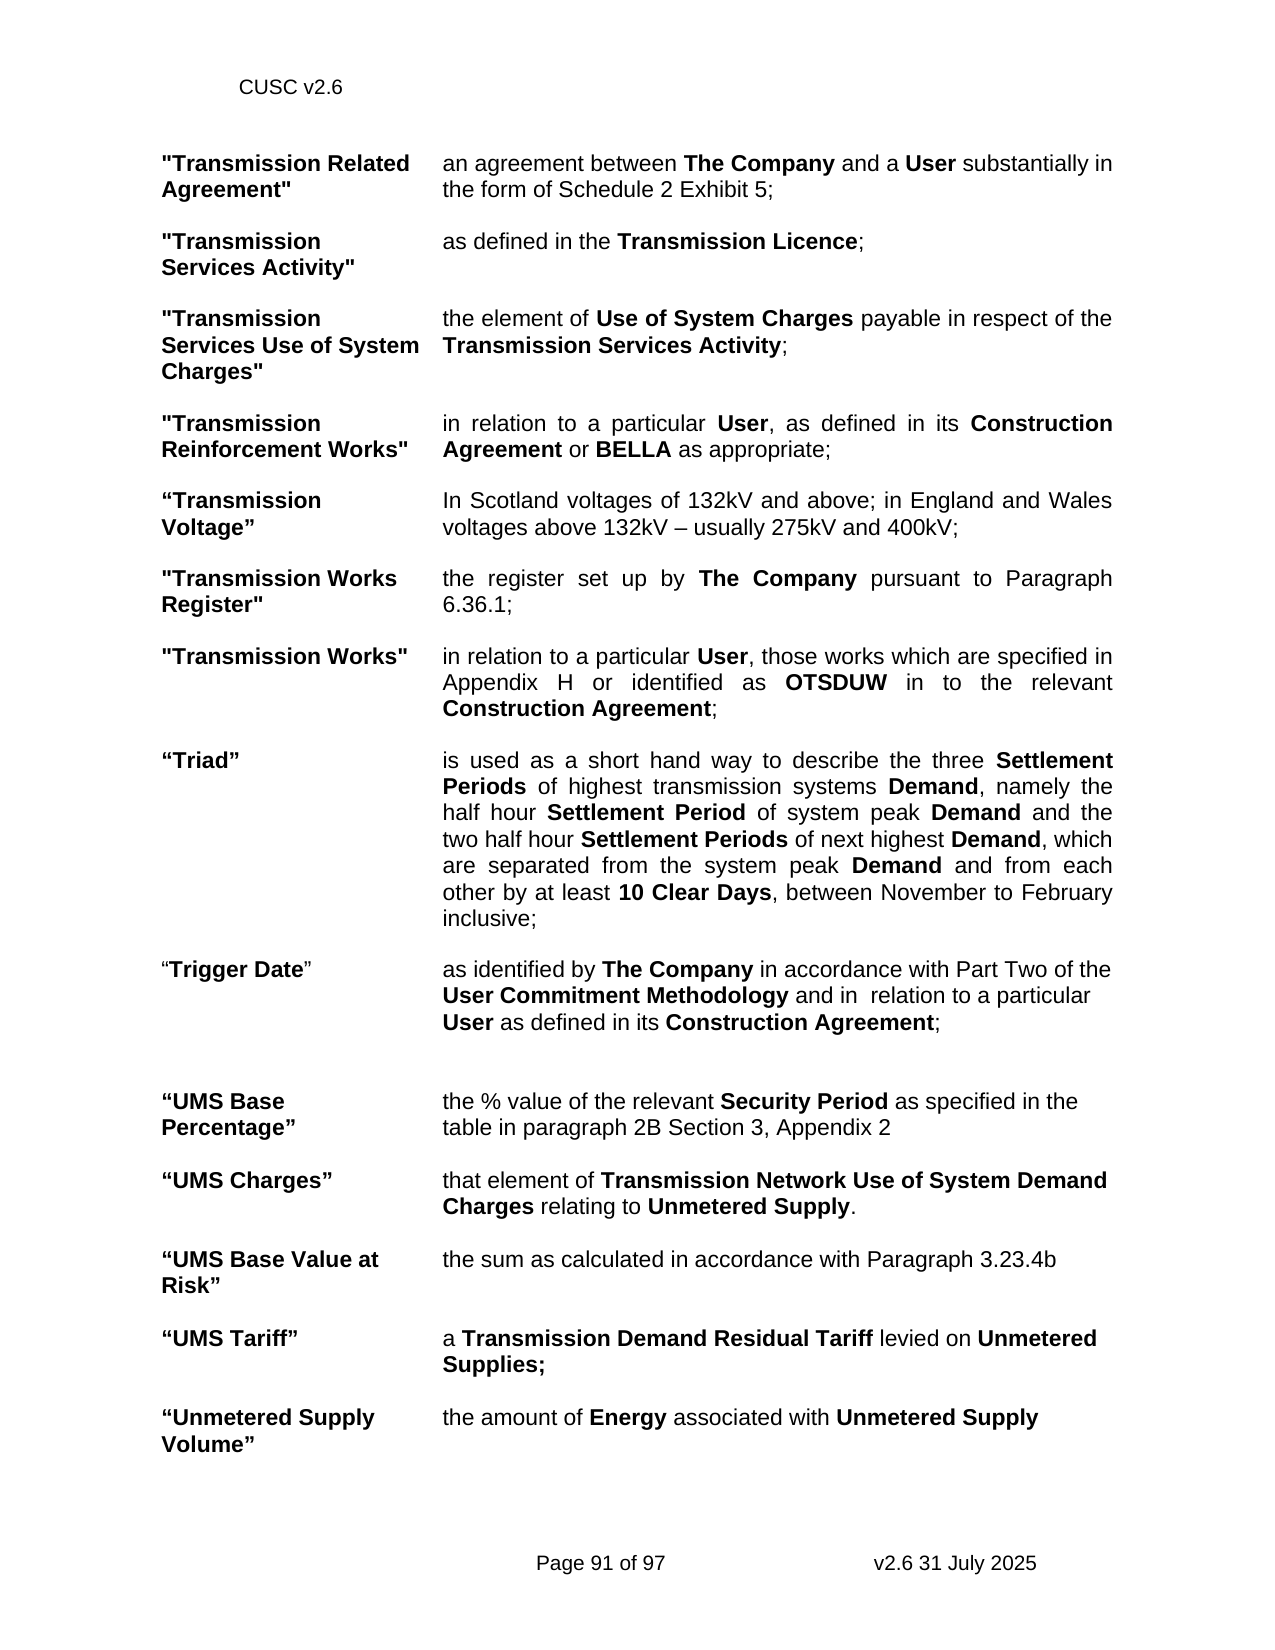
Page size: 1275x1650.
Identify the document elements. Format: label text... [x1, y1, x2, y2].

table_cell the % value of the relevant Security Period as specified in the table in paragraph 2B Section 3, Appendix 2 [431, 1088, 1124, 1167]
table_cell "Transmission Services Activity" [150, 228, 431, 305]
table_cell "Transmission Works Register" [150, 565, 431, 643]
table_cell the element of Use of System Charges payable in respect of the Transmission Services Activity; [431, 305, 1124, 409]
table_cell “UMS Base Value at Risk” [150, 1246, 431, 1325]
table_cell “UMS Charges” [150, 1167, 431, 1246]
table_cell In Scotland voltages of 132kV and above; in England and Wales voltages above 132kV – usually 275kV and 400kV; [431, 487, 1124, 565]
table_cell “Unmetered Supply Volume” [150, 1404, 431, 1483]
table_cell as defined in the Transmission Licence; [431, 228, 1124, 305]
table_cell “UMS Base Percentage” [150, 1088, 431, 1167]
table_cell "Transmission Related Agreement" [150, 150, 431, 228]
table_cell an agreement between The Company and a User substantially in the form of Schedule 2 Exhibit 5; [431, 150, 1124, 228]
table_cell a Transmission Demand Residual Tariff levied on Unmetered Supplies; [431, 1325, 1124, 1404]
table_cell as identified by The Company in accordance with Part Two of the User Commitment Methodology and in relation to a particular User as defined in its Construction Agreement; [431, 956, 1124, 1088]
table_cell “UMS Tariff” [150, 1325, 431, 1404]
table_cell that element of Transmission Network Use of System Demand Charges relating to Unmetered Supply. [431, 1167, 1124, 1246]
table_cell "Transmission Services Use of System Charges" [150, 305, 431, 409]
table_cell "Transmission Works" [150, 643, 431, 747]
table_cell in relation to a particular User, those works which are specified in Appendix H or identified as OTSDUW in to the relevant Construction Agreement; [431, 643, 1124, 747]
table_cell "Transmission Reinforcement Works" [150, 410, 431, 487]
table_cell in relation to a particular User, as defined in its Construction Agreement or BELLA as appropriate; [431, 410, 1124, 487]
table_cell “Trigger Date” [150, 956, 431, 1088]
table_cell is used as a short hand way to describe the three Settlement Periods of highest transmission systems Demand, namely the half hour Settlement Period of system peak Demand and the two half hour Settlement Periods of next highest Demand, which are separated from the system peak Demand and from each other by at least 10 Clear Days, between November to February inclusive; [431, 747, 1124, 956]
table_cell the register set up by The Company pursuant to Paragraph 6.36.1; [431, 565, 1124, 643]
table_cell the amount of Energy associated with Unmetered Supply [431, 1404, 1124, 1483]
table_cell “Transmission Voltage” [150, 487, 431, 565]
table_cell “Triad” [150, 747, 431, 956]
table_cell the sum as calculated in accordance with Paragraph 3.23.4b [431, 1246, 1124, 1325]
